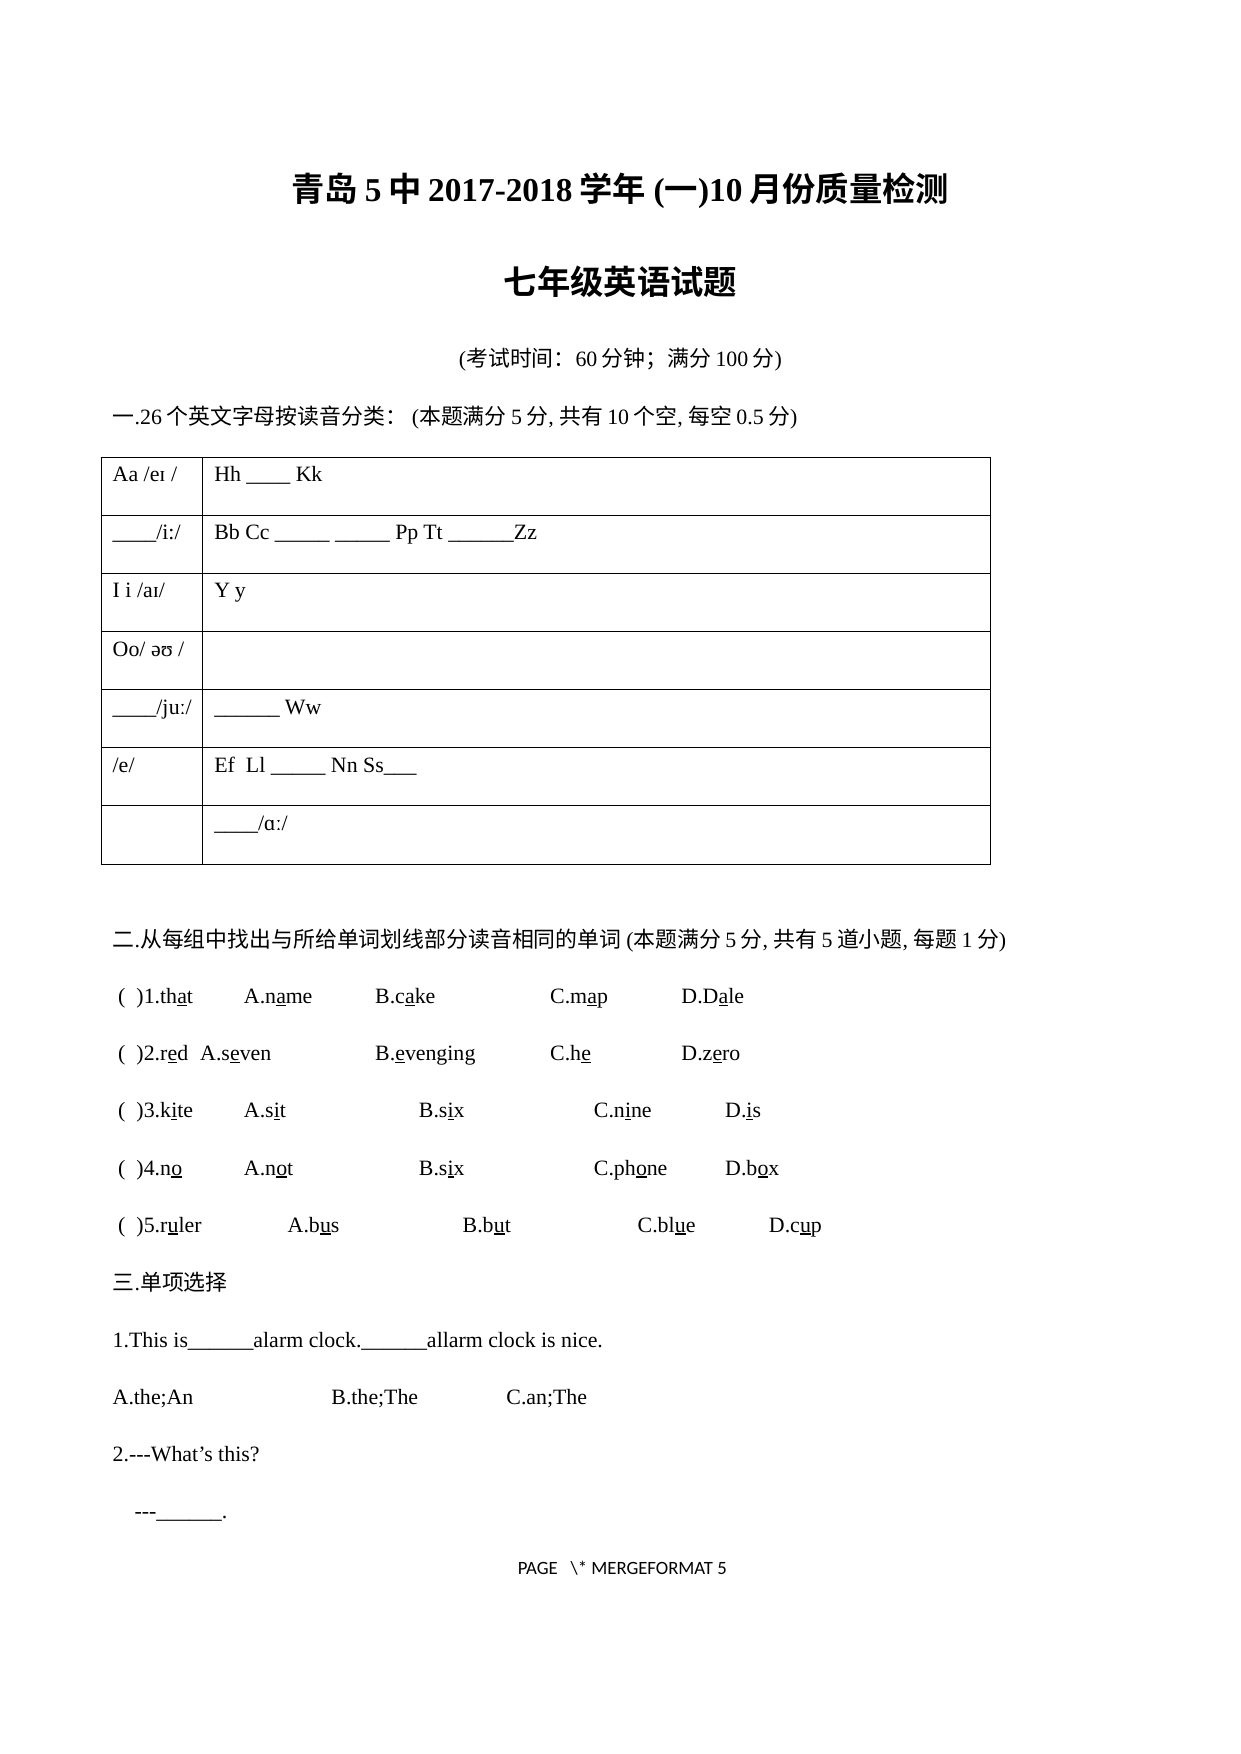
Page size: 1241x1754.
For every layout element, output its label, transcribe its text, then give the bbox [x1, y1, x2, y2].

text 七年级英语试题 [112, 247, 1128, 312]
text ( )5.ruler A.bus B.but C.blue D.cup [112, 1208, 1128, 1240]
text (考试时间：60分钟；满分100分) [112, 341, 1128, 373]
text ( )1.that A.name B.cake C.map D.Dale [112, 979, 1128, 1012]
text A.the;An B.the;The C.an;The [112, 1380, 1128, 1413]
table_cell ____/juː/ [102, 690, 202, 747]
table_header Aa /eɪ / [102, 458, 202, 515]
text 三.单项选择 [112, 1265, 1128, 1297]
table_cell ____/ɑː/ [203, 806, 990, 863]
text ( )3.kite A.sit B.six C.nine D.is [112, 1094, 1128, 1126]
table_header Hh ____ Kk [203, 458, 990, 515]
table_cell ____/i:/ [102, 516, 202, 573]
table_cell [102, 806, 202, 863]
table_cell ______ Ww [203, 690, 990, 747]
text 一.26个英文字母按读音分类： (本题满分5分, 共有10个空, 每空0.5分) [112, 398, 1128, 431]
text 2.---What’s this? [112, 1437, 1128, 1470]
table_cell /e/ [102, 748, 202, 805]
text 二.从每组中找出与所给单词划线部分读音相同的单词 (本题满分5分, 共有5道小题, 每题1分) [112, 922, 1128, 954]
table_cell [203, 632, 990, 689]
table_cell I i /aɪ/ [102, 574, 202, 631]
table_cell Ef Ll _____ Nn Ss___ [203, 748, 990, 805]
text ---______. [112, 1494, 1128, 1527]
text ( )2.red A.seven B.evenging C.he D.zero [112, 1037, 1128, 1069]
table_cell Oo/ əʊ / [102, 632, 202, 689]
text ( )4.no A.not B.six C.phone D.box [112, 1151, 1128, 1183]
table_cell Y y [203, 574, 990, 631]
text 青岛5中2017-2018学年 (一)10月份质量检测 [112, 154, 1128, 219]
table_cell Bb Cc _____ _____ Pp Tt ______Zz [203, 516, 990, 573]
text 1.This is______alarm clock.______allarm clock is nice. [112, 1323, 1128, 1356]
